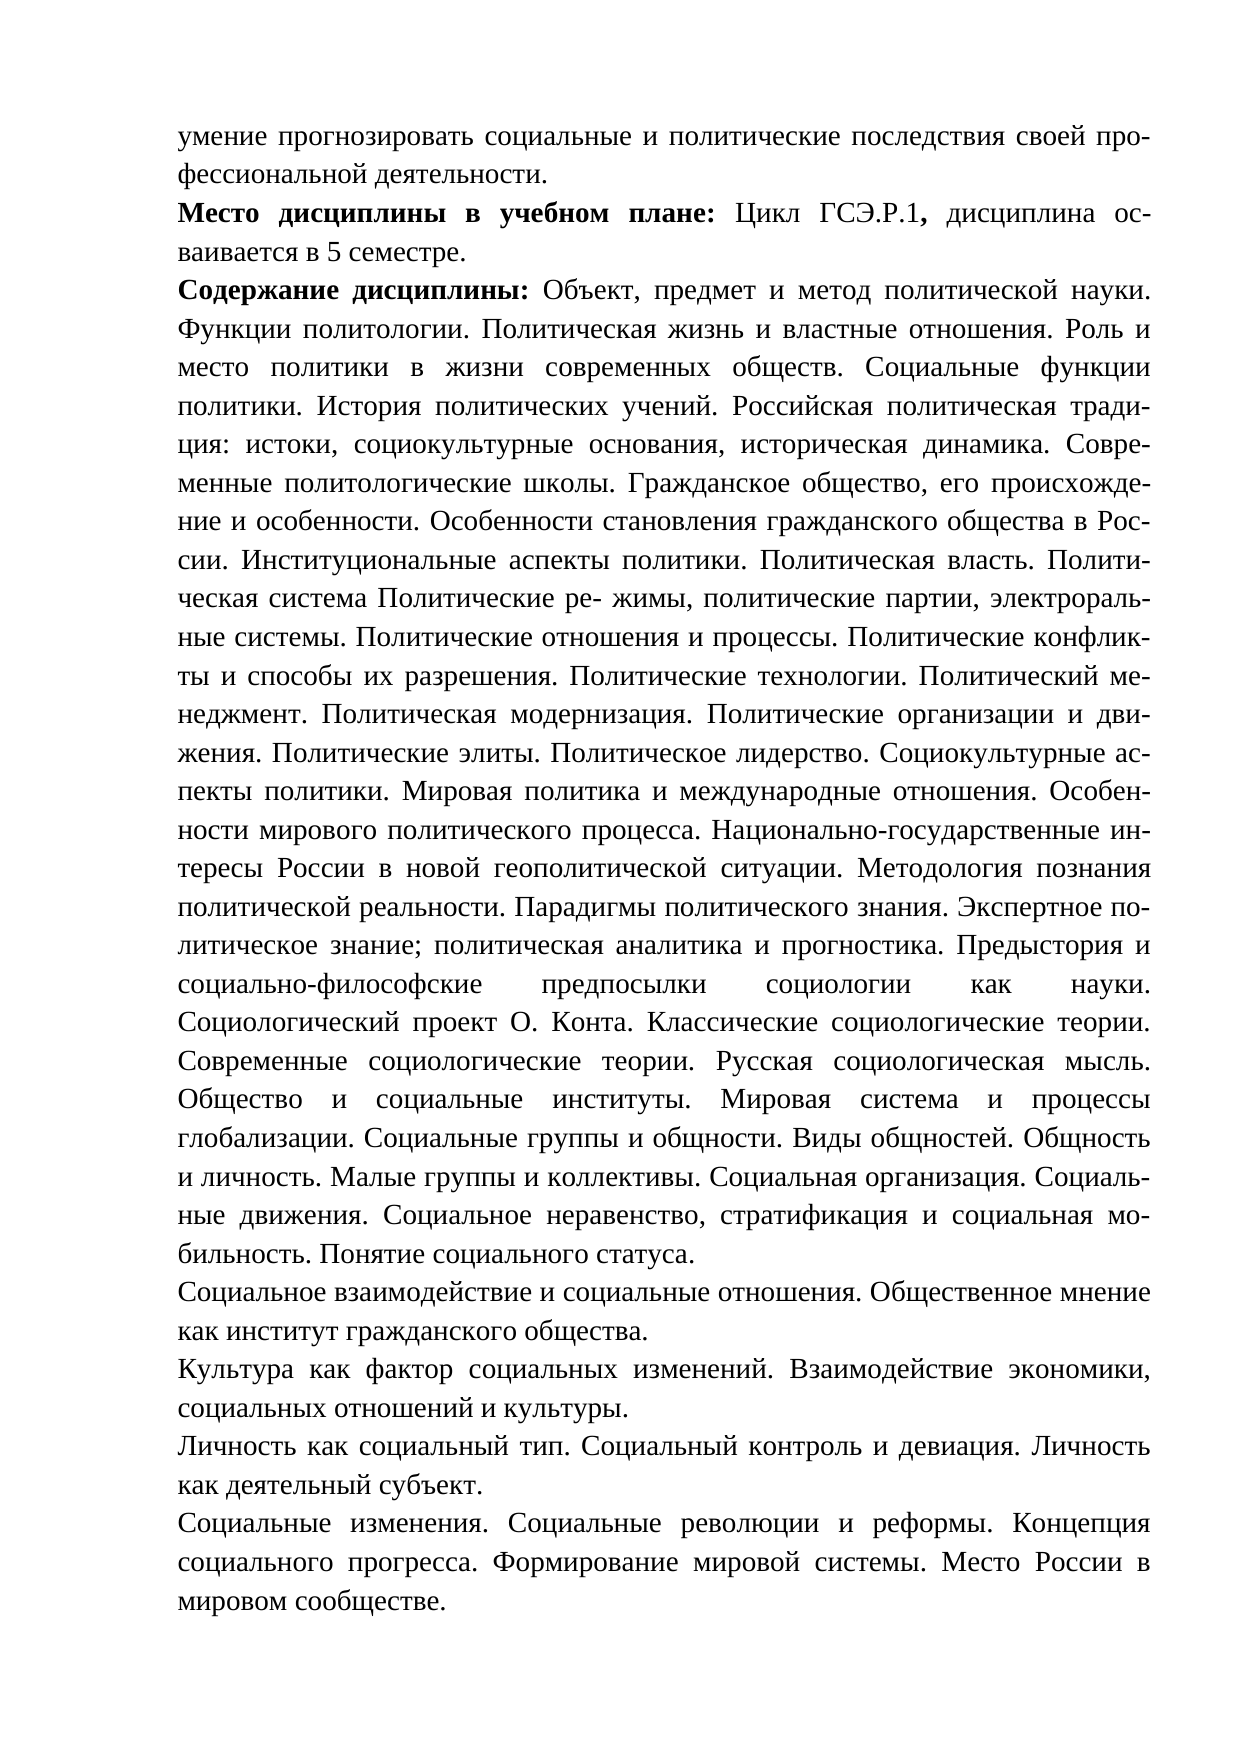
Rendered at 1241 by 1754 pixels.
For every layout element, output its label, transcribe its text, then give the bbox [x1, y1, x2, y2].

text Социальные изменения. Социальные революции и реформы. Концепция социального прогресса. Формирование мировой системы. Место России в мировом сообществе. [177, 1506, 1152, 1616]
text Личность как социальный тип. Социальный контроль и девиация. Личность как деятельный субъект. [177, 1428, 1152, 1501]
text Место дисциплины в учебном плане: Цикл ГСЭ.Р.1, дисциплина ос-ваивается в 5 семестре. [177, 195, 1152, 267]
text Социальное взаимодействие и социальные отношения. Общественное мнение как институт гражданского общества. [177, 1274, 1152, 1346]
text Содержание дисциплины: Объект, предмет и метод политической науки. Функции политологии. Политическая жизнь и властные отношения. Роль и место политики в жизни современных обществ. Социальные функции политики. История политических учений. Российская политическая тради-ция: истоки, социокультурные основания, историческая динамика. Совре-менные политологические школы. Гражданское общество, его происхожде-ние и особенности. Особенности становления гражданского общества в Рос-сии. Институциональные аспекты политики. Политическая власть. Полити-ческая система Политические ре- жимы, политические партии, электрораль-ные системы. Политические отношения и процессы. Политические конфлик-ты и способы их разрешения. Политические технологии. Политический ме-неджмент. Политическая модернизация. Политические организации и дви-жения. Политические элиты. Политическое лидерство. Социокультурные ас-пекты политики. Мировая политика и международные отношения. Особен-ности мирового политического процесса. Национально-государственные ин-тересы России в новой геополитической ситуации. Методология познания политической реальности. Парадигмы политического знания. Экспертное по-литическое знание; политическая аналитика и прогностика. Предыстория и социально-философские предпосылки социологии как науки. Социологический проект О. Конта. Классические социологические теории. Современные социологические теории. Русская социологическая мысль. Общество и социальные институты. Мировая система и процессы глобализации. Социальные группы и общности. Виды общностей. Общность и личность. Малые группы и коллективы. Социальная организация. Социаль-ные движения. Социальное неравенство, стратификация и социальная мо-бильность. Понятие социального статуса. [177, 272, 1152, 1269]
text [177, 118, 1152, 190]
text Культура как фактор социальных изменений. Взаимодействие экономики, социальных отношений и культуры. [177, 1351, 1152, 1423]
